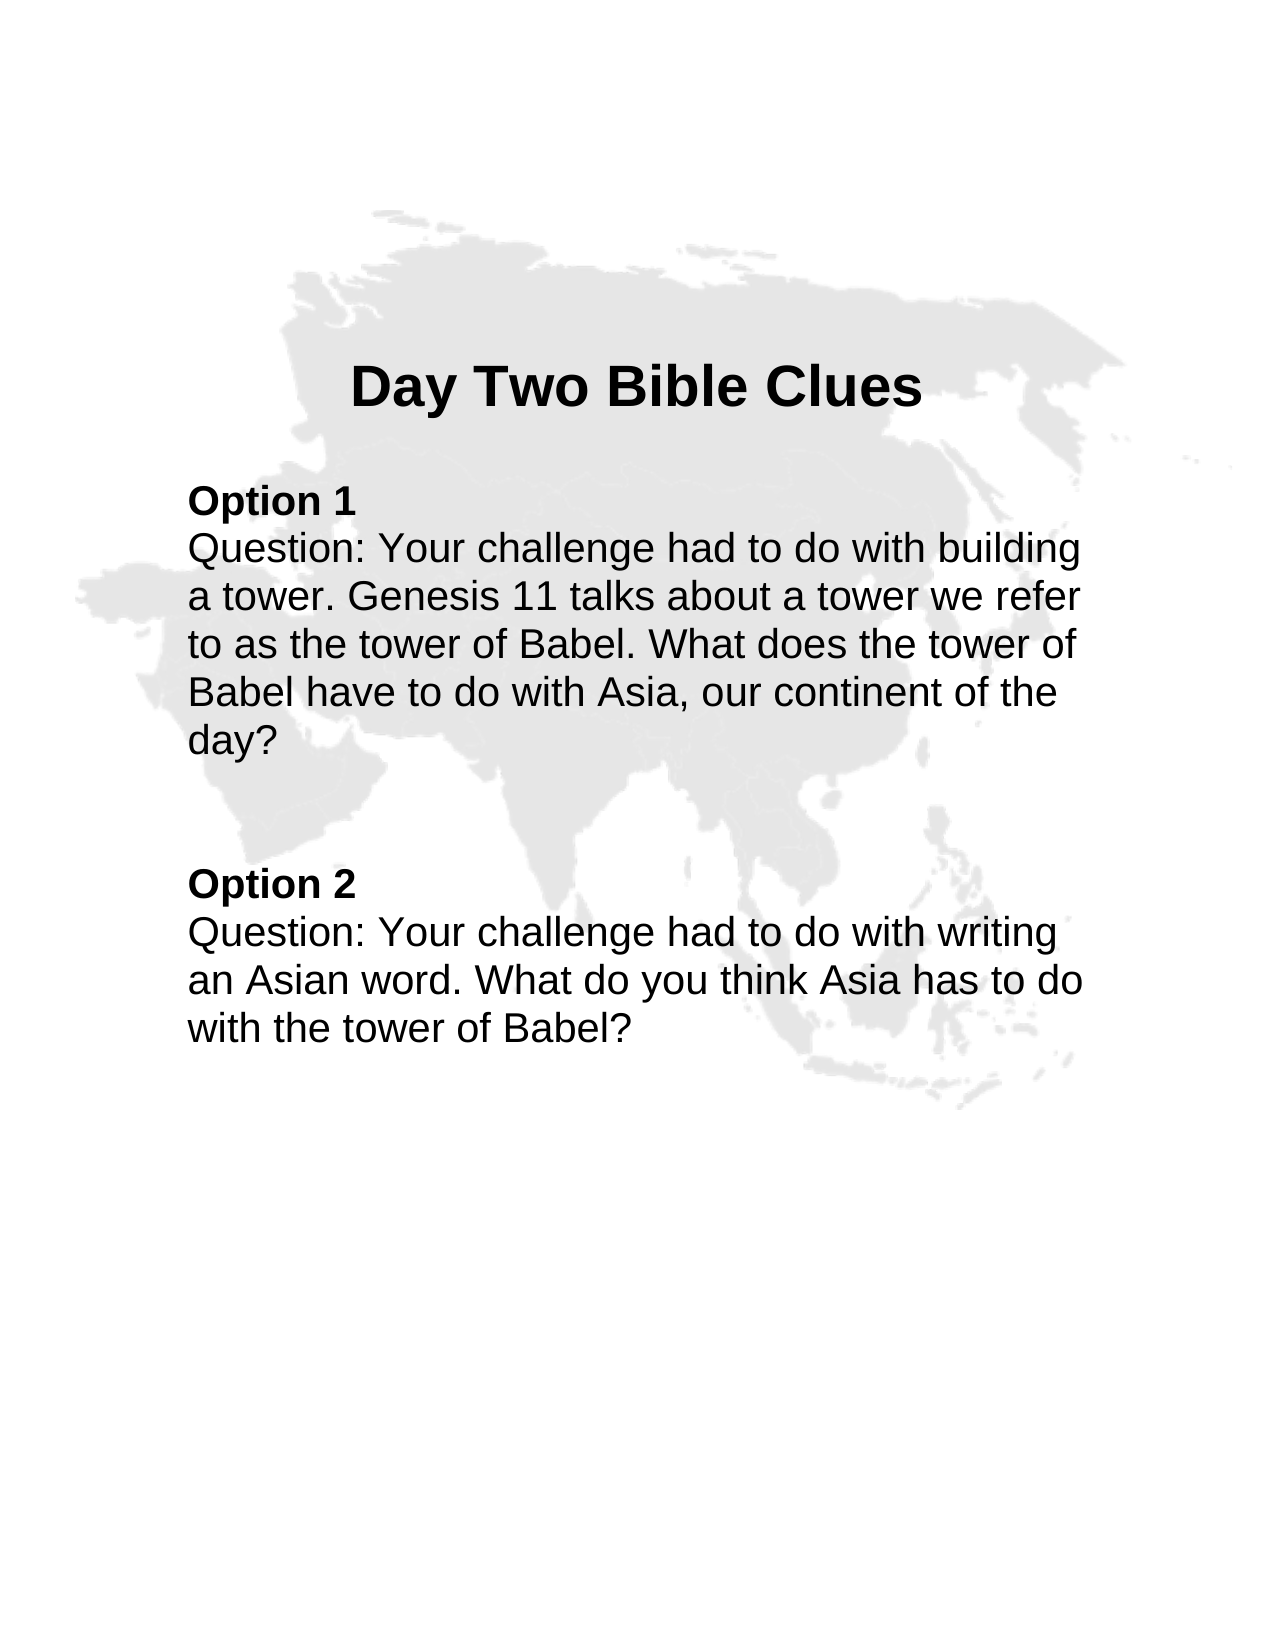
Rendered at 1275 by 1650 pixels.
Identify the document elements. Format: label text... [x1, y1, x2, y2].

text Option 1 [187, 476, 1087, 524]
text Question: Your challenge had to do with writing an Asian word. What do you think Asia has to do with the tower of Babel? [187, 907, 1087, 1051]
picture [75, 210, 1233, 1110]
text Day Two Bible Clues [187, 150, 1087, 418]
text Option 2 [187, 859, 1087, 907]
text Question: Your challenge had to do with building a tower. Genesis 11 talks about a tower we refer to as the tower of Babel. What does the tower of Babel have to do with Asia, our continent of the day? [187, 524, 1087, 763]
